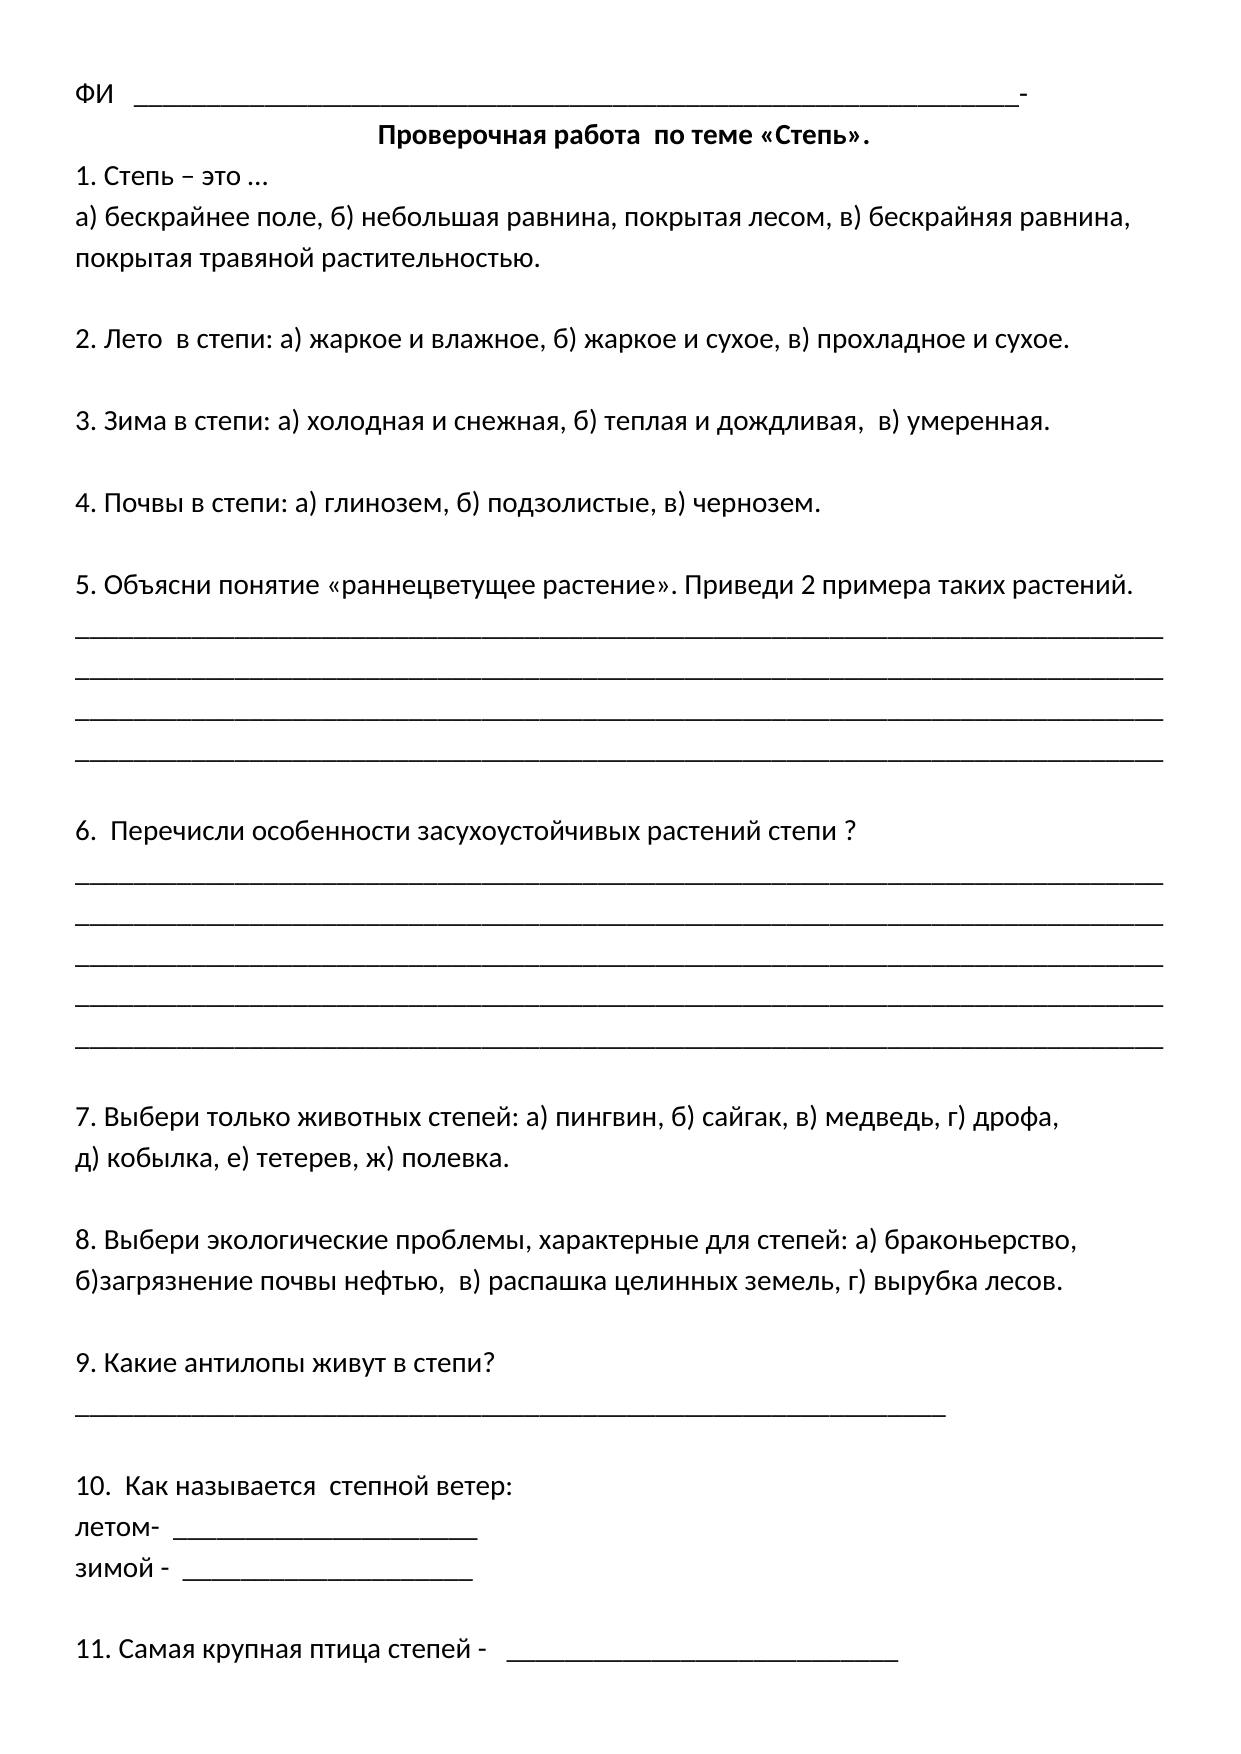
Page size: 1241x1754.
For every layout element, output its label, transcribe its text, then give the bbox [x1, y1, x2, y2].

text 9. Какие антилопы живут в степи? [75, 1344, 1165, 1380]
text 6. Перечисли особенности засухоустойчивых растений степи ? [75, 812, 1165, 847]
text Проверочная работа по теме «Степь». [75, 116, 1165, 152]
text 11. Самая крупная птица степей - ___________________________ [75, 1631, 1165, 1666]
text ____________________________________________________________________________________________________________________________________________________________________________________________________________________________________________________________________________________________________________ [75, 607, 1165, 766]
text а) бескрайнее поле, б) небольшая равнина, покрытая лесом, в) бескрайняя равнина, покрытая травяной растительностью. [75, 198, 1165, 274]
text б)загрязнение почвы нефтью, в) распашка целинных земель, г) вырубка лесов. [75, 1262, 1165, 1298]
text 3. Зима в степи: а) холодная и снежная, б) теплая и дождливая, в) умеренная. [75, 402, 1165, 438]
text 5. Объясни понятие «раннецветущее растение». Приведи 2 примера таких растений. [75, 566, 1165, 602]
text ФИ _____________________________________________________________- [75, 75, 1165, 111]
text 2. Лето в степи: а) жаркое и влажное, б) жаркое и сухое, в) прохладное и сухое. [75, 321, 1165, 356]
text 8. Выбери экологические проблемы, характерные для степей: а) браконьерство, [75, 1221, 1165, 1257]
text 1. Степь – это … [75, 157, 1165, 192]
text 10. Как называется степной ветер: [75, 1467, 1165, 1502]
text 4. Почвы в степи: а) глинозем, б) подзолистые, в) чернозем. [75, 484, 1165, 520]
text 7. Выбери только животных степей: а) пингвин, б) сайгак, в) медведь, г) дрофа, [75, 1098, 1165, 1134]
text ____________________________________________________________ [75, 1385, 1165, 1421]
text зимой - ____________________ [75, 1549, 1165, 1584]
text летом- _____________________ [75, 1508, 1165, 1543]
text _______________________________________________________________________________________________________________________________________________________________________________________________________________________________________________________________________________________________________________________________________________________________________________________ [75, 853, 1165, 1052]
text д) кобылка, е) тетерев, ж) полевка. [75, 1139, 1165, 1175]
